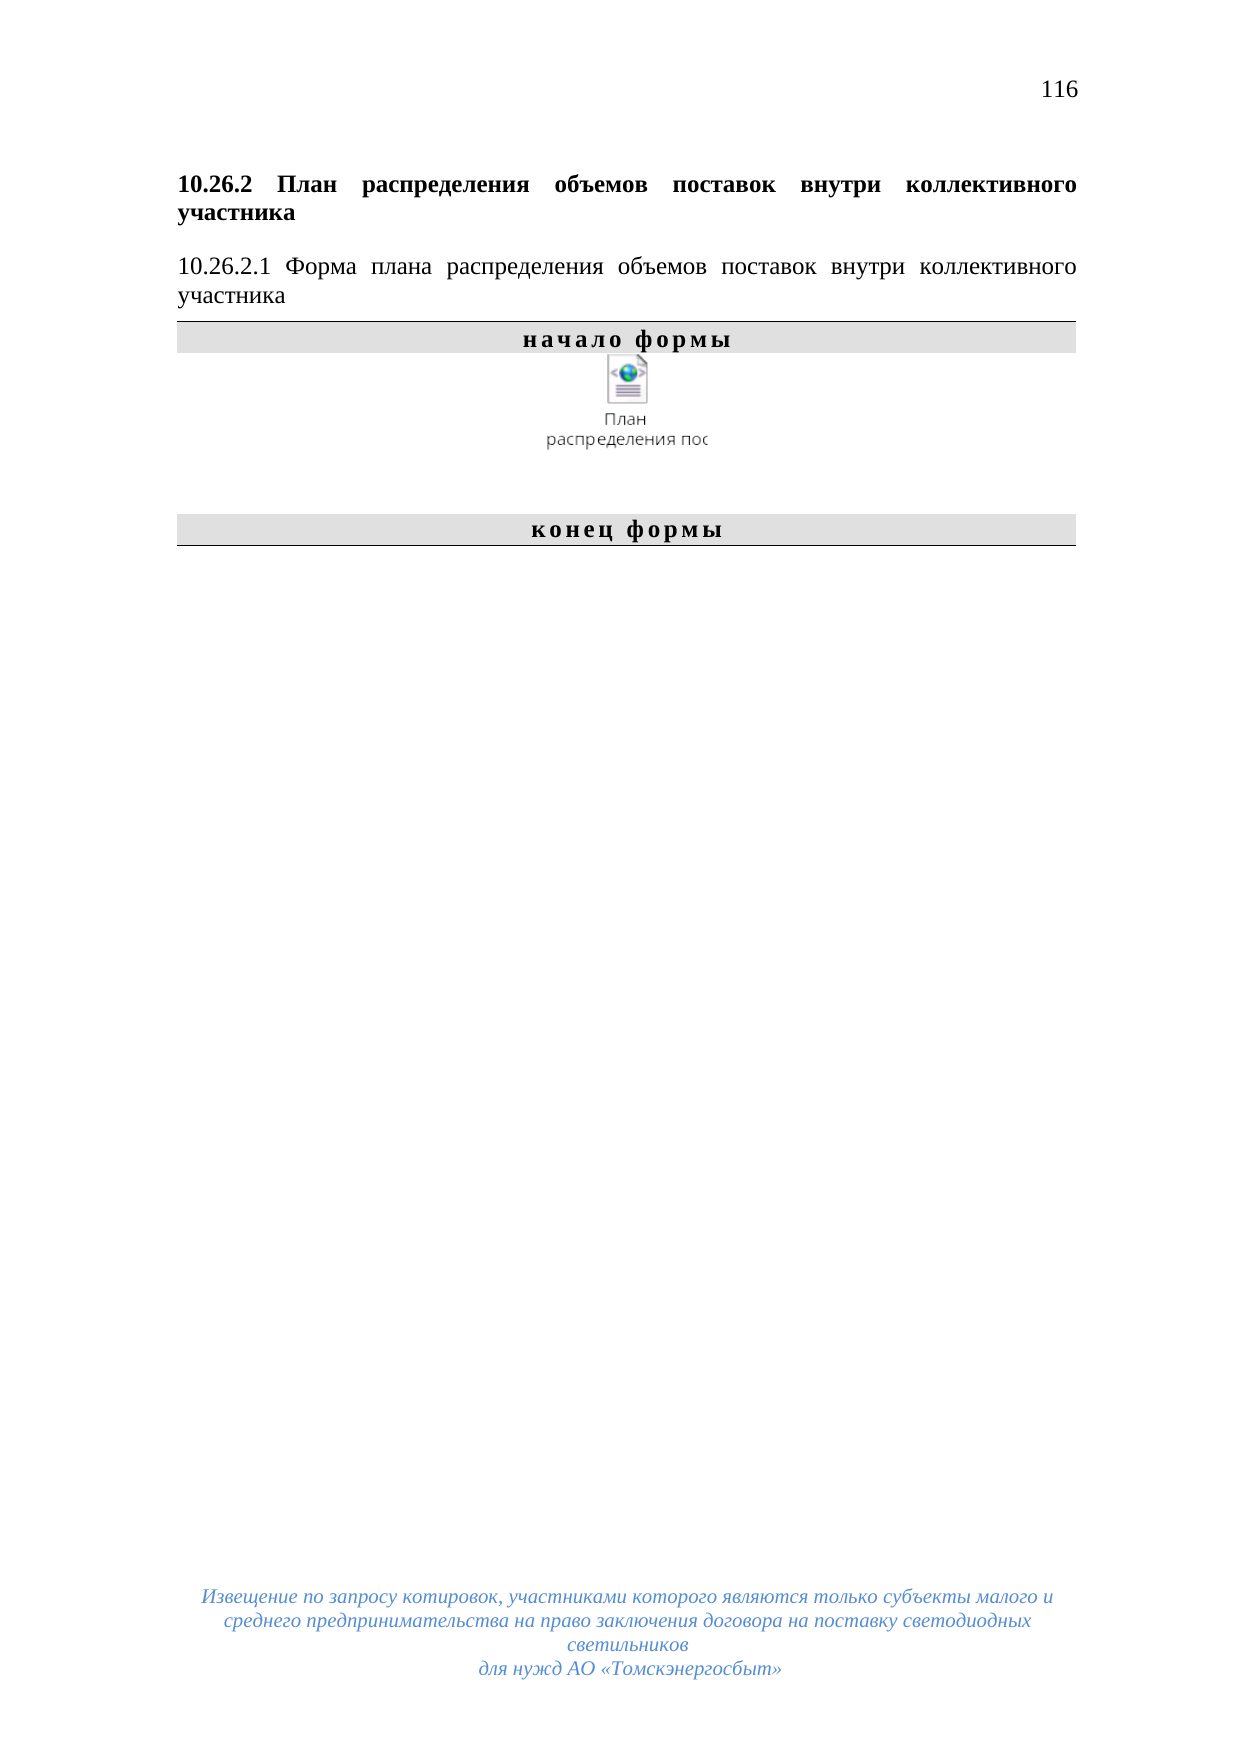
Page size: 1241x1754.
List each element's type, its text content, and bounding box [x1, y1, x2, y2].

text начало формы [177, 322, 1076, 353]
text 10.26.2 План распределения объемов поставок внутри коллективного участника [177, 169, 1078, 226]
text 10.26.2.1 Форма плана распределения объемов поставок внутри коллективного участника [177, 251, 1078, 309]
text конец формы [177, 514, 1076, 545]
